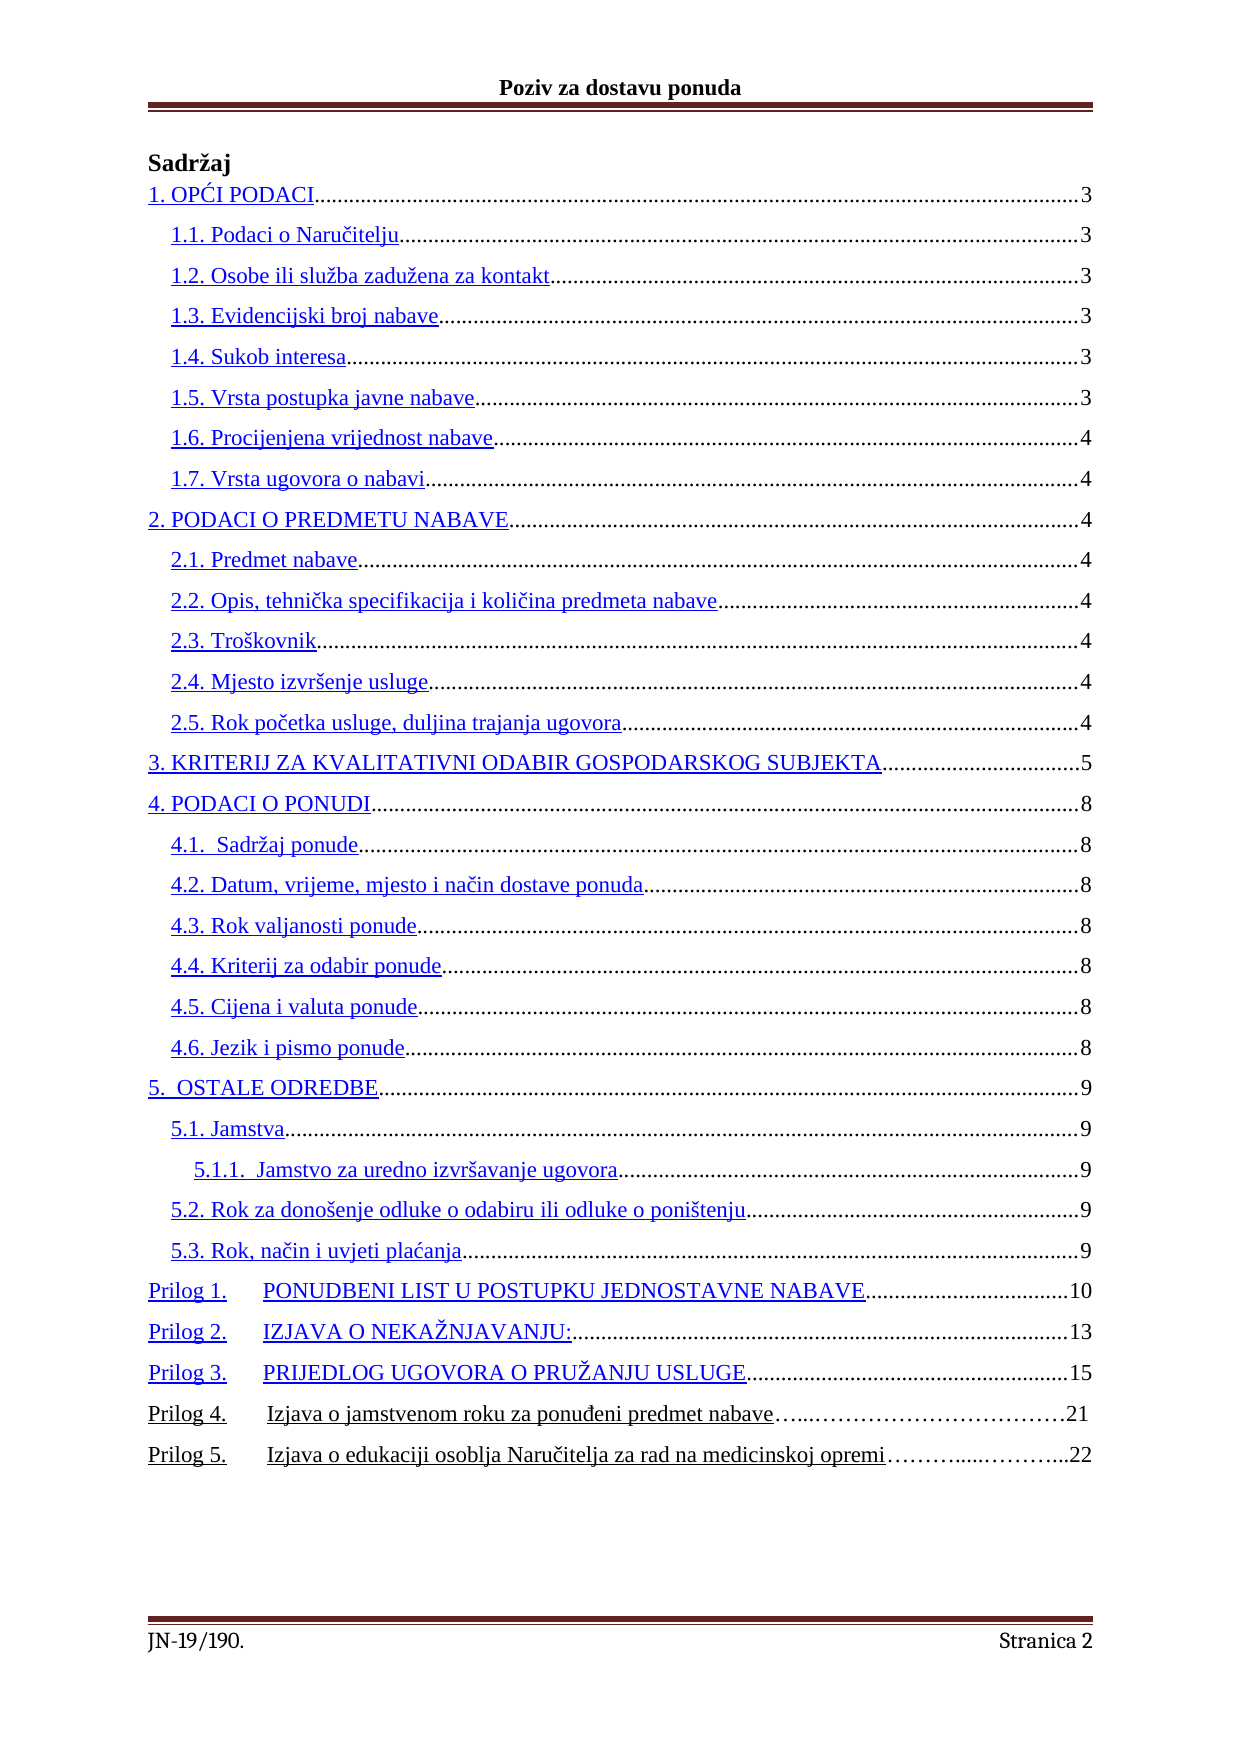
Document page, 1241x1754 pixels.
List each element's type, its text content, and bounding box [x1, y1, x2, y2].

text 2.4. Mjesto izvršenje usluge 4 [171, 668, 1093, 694]
text 1.7. Vrsta ugovora o nabavi 4 [171, 465, 1093, 491]
text Sadržaj [148, 148, 1093, 176]
text 5.1. Jamstva 9 [171, 1115, 1093, 1141]
text 4.2. Datum, vrijeme, mjesto i način dostave ponuda 8 [171, 871, 1093, 898]
text 2.2. Opis, tehnička specifikacija i količina predmeta nabave 4 [171, 587, 1093, 613]
text 5.3. Rok, način i uvjeti plaćanja 9 [171, 1237, 1093, 1263]
text 5. OSTALE ODREDBE 9 [148, 1074, 1093, 1101]
text 2. PODACI O PREDMETU NABAVE 4 [148, 506, 1093, 532]
text 5.2. Rok za donošenje odluke o odabiru ili odluke o poništenju 9 [171, 1196, 1093, 1223]
text 1. OPĆI PODACI 3 [148, 181, 1093, 207]
text 4.6. Jezik i pismo ponude 8 [171, 1034, 1093, 1060]
text Prilog 4. Izjava o jamstvenom roku za ponuđeni predmet nabave…...……………………………21 [148, 1400, 1093, 1427]
text 4.4. Kriterij za odabir ponude 8 [171, 952, 1093, 979]
text 4.3. Rok valjanosti ponude 8 [171, 912, 1093, 938]
text 1.2. Osobe ili služba zadužena za kontakt 3 [171, 262, 1093, 288]
text 1.4. Sukob interesa 3 [171, 343, 1093, 369]
text 5.1.1. Jamstvo za uredno izvršavanje ugovora 9 [193, 1156, 1093, 1182]
text 1.6. Procijenjena vrijednost nabave 4 [171, 424, 1093, 451]
text Prilog 3. PRIJEDLOG UGOVORA O PRUŽANJU USLUGE 15 [148, 1359, 1093, 1386]
text 2.1. Predmet nabave 4 [171, 546, 1093, 573]
text 1.3. Evidencijski broj nabave 3 [171, 302, 1093, 329]
text 1.1. Podaci o Naručitelju 3 [171, 221, 1093, 248]
text Prilog 2. IZJAVA O NEKAŽNJAVANJU: 13 [148, 1318, 1093, 1345]
text Prilog 5. Izjava o edukaciji osoblja Naručitelja za rad na medicinskoj opremi……….....………...22 [148, 1441, 1093, 1467]
text 2.3. Troškovnik 4 [171, 627, 1093, 654]
text 4.1. Sadržaj ponude 8 [171, 831, 1093, 857]
text 3. KRITERIJ ZA KVALITATIVNI ODABIR GOSPODARSKOG SUBJEKTA 5 [148, 749, 1093, 776]
text 4. PODACI O PONUDI 8 [148, 790, 1093, 816]
text 2.5. Rok početka usluge, duljina trajanja ugovora 4 [171, 709, 1093, 735]
text Prilog 1. PONUDBENI LIST U POSTUPKU JEDNOSTAVNE NABAVE 10 [148, 1277, 1093, 1304]
text 1.5. Vrsta postupka javne nabave 3 [171, 384, 1093, 410]
text 4.5. Cijena i valuta ponude 8 [171, 993, 1093, 1019]
